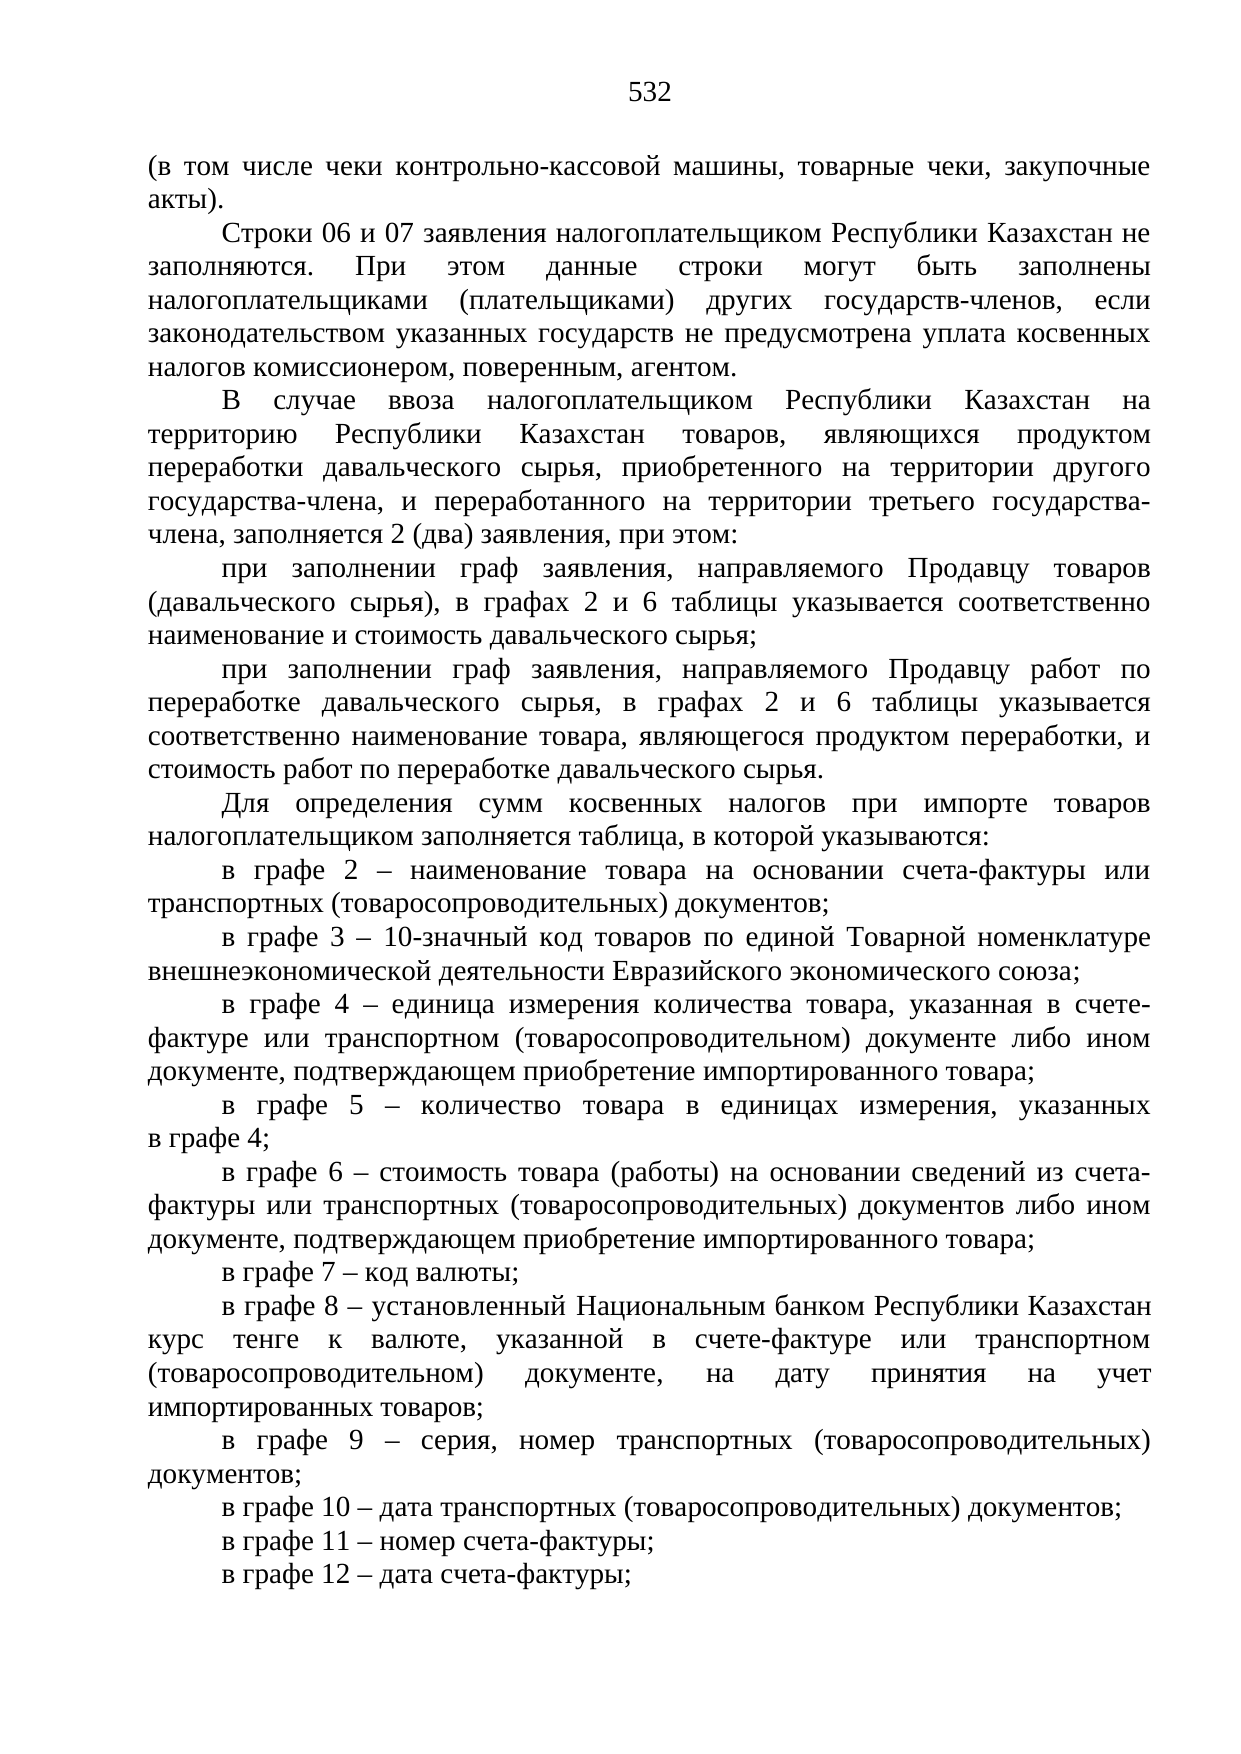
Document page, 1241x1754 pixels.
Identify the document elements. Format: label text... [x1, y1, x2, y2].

text в графе 7 – код валюты; [148, 1254, 1152, 1288]
text в графе 5 – количество товара в единицах измерения, указанных в графе 4; [148, 1087, 1152, 1154]
text в графе 2 – наименование товара на основании счета-фактуры или транспортных (товаросопроводительных) документов; [148, 852, 1152, 919]
text при заполнении граф заявления, направляемого Продавцу товаров (давальческого сырья), в графах 2 и 6 таблицы указывается соответственно наименование и стоимость давальческого сырья; [148, 550, 1152, 651]
text в графе 6 – стоимость товара (работы) на основании сведений из счета-фактуры или транспортных (товаросопроводительных) документов либо ином документе, подтверждающем приобретение импортированного товара; [148, 1154, 1152, 1254]
text в графе 12 – дата счета-фактуры; [148, 1556, 1152, 1590]
text в графе 10 – дата транспортных (товаросопроводительных) документов; [148, 1489, 1152, 1523]
text при заполнении граф заявления, направляемого Продавцу работ по переработке давальческого сырья, в графах 2 и 6 таблицы указывается соответственно наименование товара, являющегося продуктом переработки, и стоимость работ по переработке давальческого сырья. [148, 651, 1152, 785]
text В случае ввоза налогоплательщиком Республики Казахстан на территорию Республики Казахстан товаров, являющихся продуктом переработки давальческого сырья, приобретенного на территории другого государства-члена, и переработанного на территории третьего государства-члена, заполняется 2 (два) заявления, при этом: [148, 382, 1152, 550]
text в графе 4 – единица измерения количества товара, указанная в счете-фактуре или транспортном (товаросопроводительном) документе либо ином документе, подтверждающем приобретение импортированного товара; [148, 986, 1152, 1087]
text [148, 148, 1152, 215]
text Строки 06 и 07 заявления налогоплательщиком Республики Казахстан не заполняются. При этом данные строки могут быть заполнены налогоплательщиками (плательщиками) других государств-членов, если законодательством указанных государств не предусмотрена уплата косвенных налогов комиссионером, поверенным, агентом. [148, 215, 1152, 382]
text в графе 3 – 10-значный код товаров по единой Товарной номенклатуре внешнеэкономической деятельности Евразийского экономического союза; [148, 919, 1152, 986]
text Для определения сумм косвенных налогов при импорте товаров налогоплательщиком заполняется таблица, в которой указываются: [148, 785, 1152, 852]
text в графе 8 – установленный Национальным банком Республики Казахстан курс тенге к валюте, указанной в счете-фактуре или транспортном (товаросопроводительном) документе, на дату принятия на учет импортированных товаров; [148, 1288, 1152, 1422]
text в графе 9 – серия, номер транспортных (товаросопроводительных) документов; [148, 1422, 1152, 1489]
text в графе 11 – номер счета-фактуры; [148, 1523, 1152, 1556]
